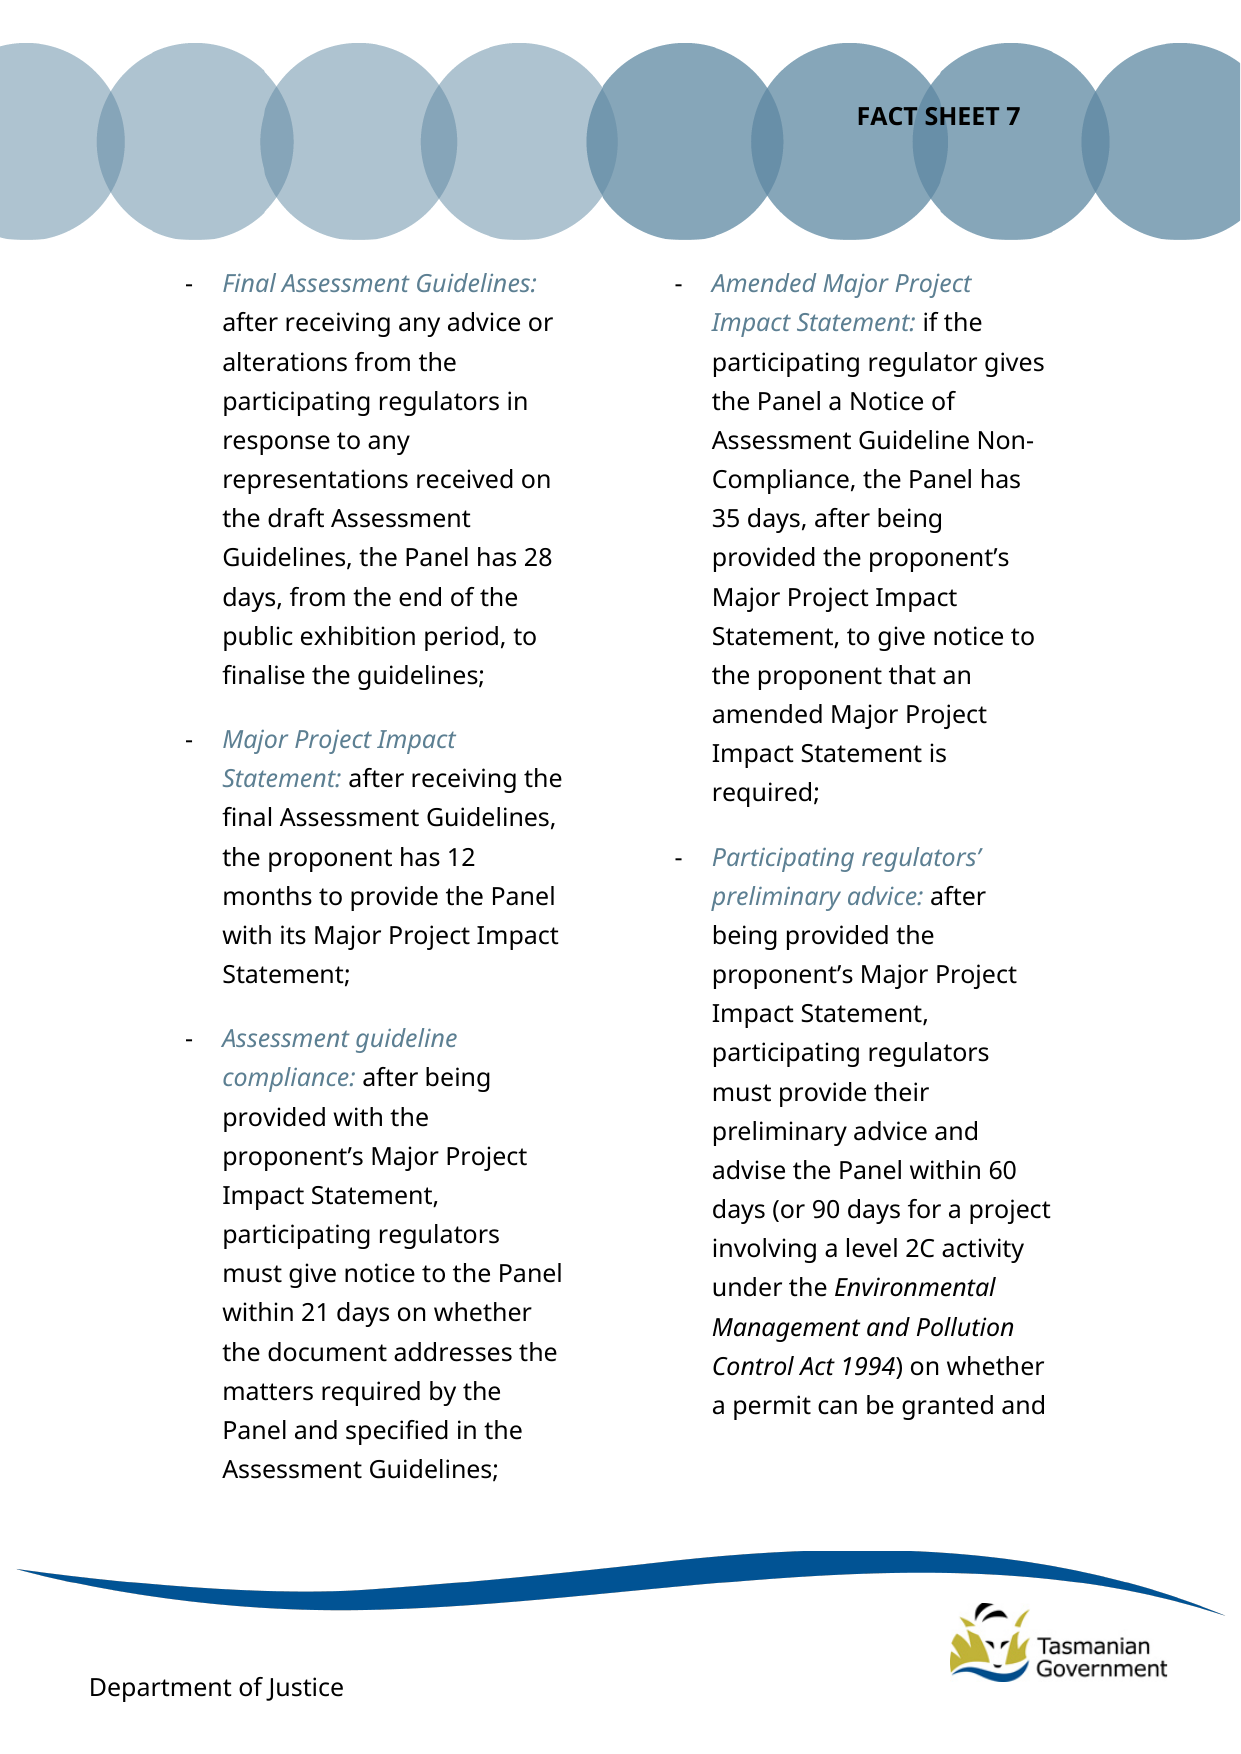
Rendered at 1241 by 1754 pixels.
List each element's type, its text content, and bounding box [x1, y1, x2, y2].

list Amended Major Project Impact Statement: if the participating regulator gives the Panel a Notice of Assessment Guideline Non-Compliance, the Panel has 35 days, after being provided the proponent’s Major Project Impact Statement, to give notice to the proponent that an amended Major Project Impact Statement is required; [674, 266, 1053, 809]
picture [0, 43, 1241, 240]
list Final Assessment Guidelines: after receiving any advice or alterations from the participating regulators in response to any representations received on the draft Assessment Guidelines, the Panel has 28 days, from the end of the public exhibition period, to finalise the guidelines; [185, 266, 563, 692]
picture [16, 1551, 1225, 1682]
list Assessment guideline compliance: after being provided with the proponent’s Major Project Impact Statement, participating regulators must give notice to the Panel within 21 days on whether the document addresses the matters required by the Panel and specified in the Assessment Guidelines; [185, 1021, 563, 1486]
list Major Project Impact Statement: after receiving the final Assessment Guidelines, the proponent has 12 months to provide the Panel with its Major Project Impact Statement; [185, 722, 563, 991]
